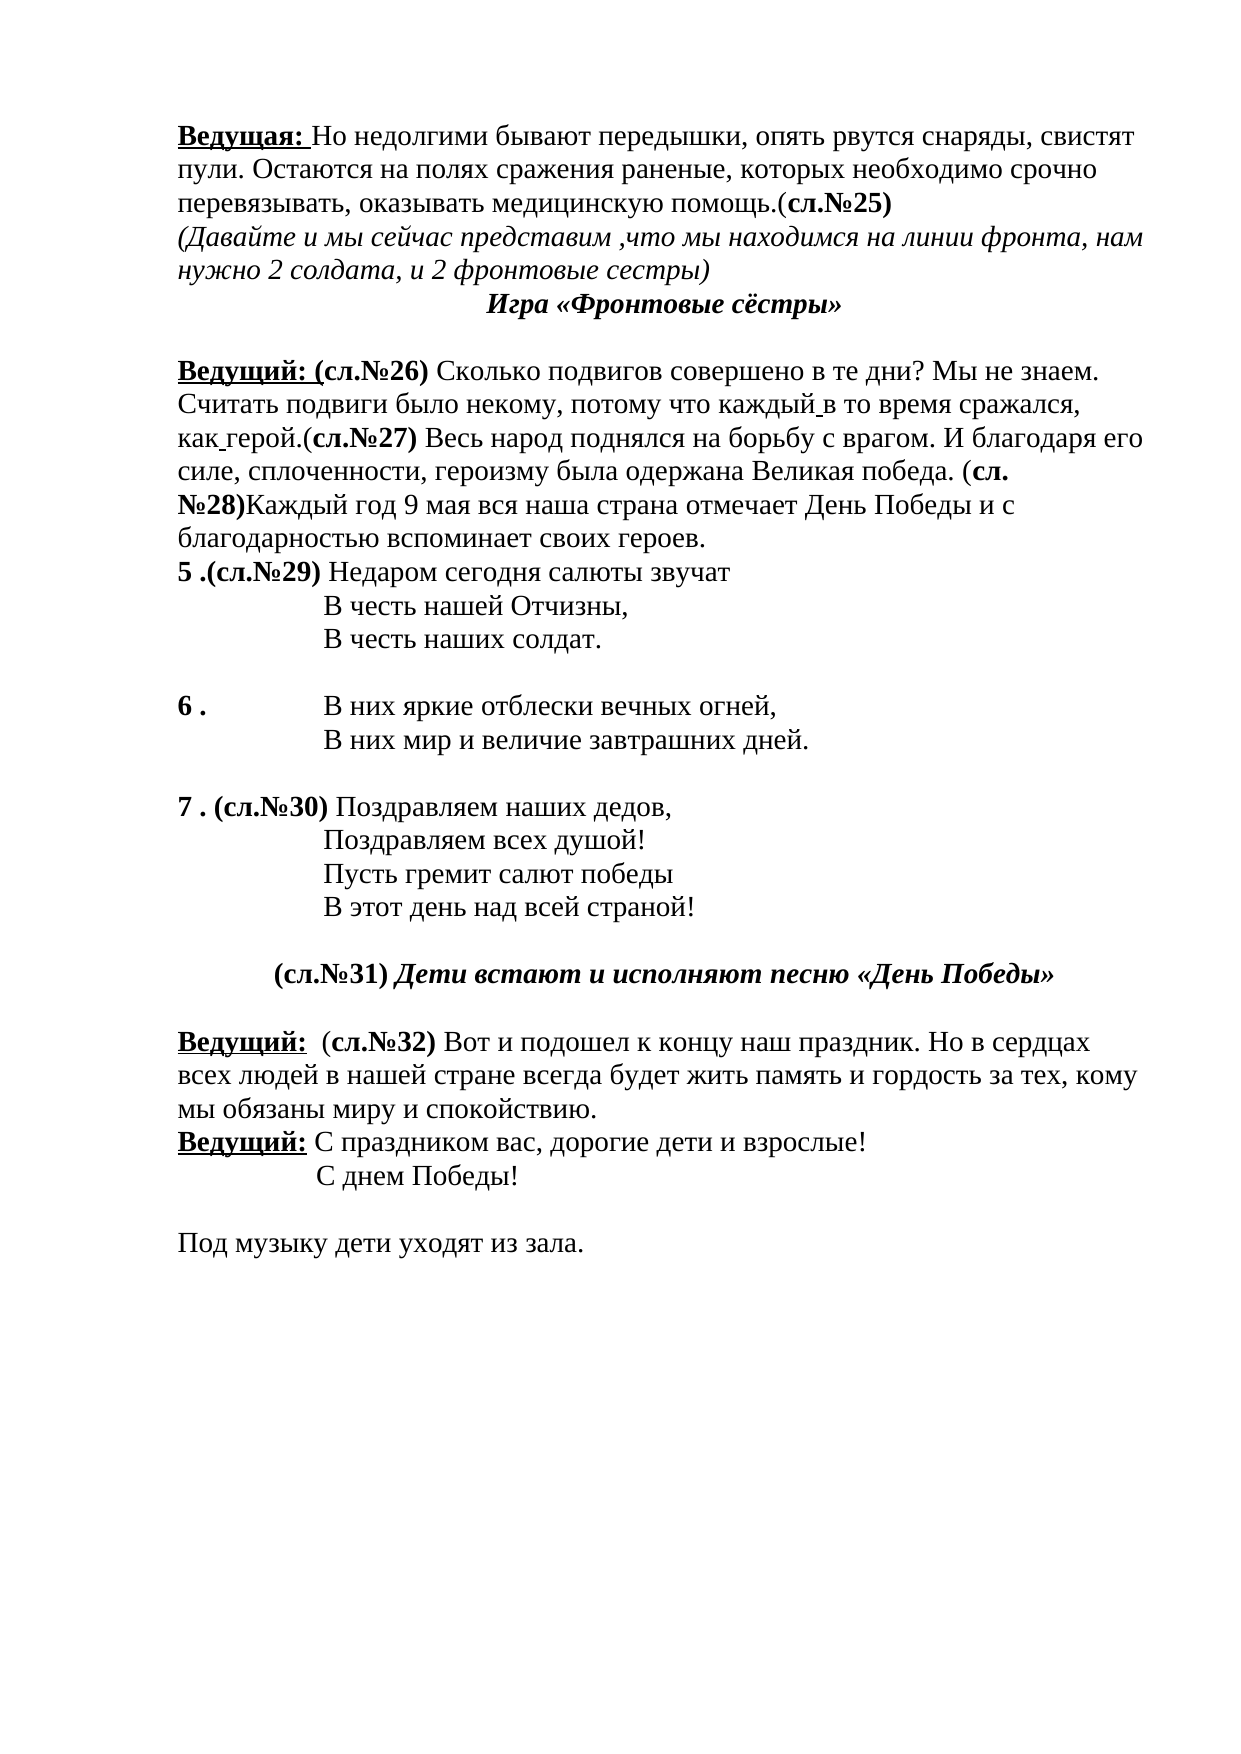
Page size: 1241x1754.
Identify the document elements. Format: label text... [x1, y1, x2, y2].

text Поздравляем всех душой! [177, 822, 1152, 856]
text Ведущая: Но недолгими бывают передышки, опять рвутся снаряды, свистят пули. Остаются на полях сражения раненые, которых необходимо срочно перевязывать, оказывать медицинскую помощь.(сл.№25) [177, 118, 1152, 219]
text 6 . В них яркие отблески вечных огней, [177, 688, 1152, 722]
text 5 .(сл.№29) Недаром сегодня салюты звучат [177, 554, 1152, 588]
text Ведущий: (сл.№26) Сколько подвигов совершено в те дни? Мы не знаем. Считать подвиги было некому, потому что каждый в то время сражался, как герой.(сл.№27) Весь народ поднялся на борьбу с врагом. И благодаря его силе, сплоченности, героизму была одержана Великая победа. (сл.№28)Каждый год 9 мая вся наша страна отмечает День Победы и с благодарностью вспоминает своих героев. [177, 353, 1152, 554]
text В честь наших солдат. [177, 621, 1152, 655]
text 7 . (сл.№30) Поздравляем наших дедов, [177, 789, 1152, 822]
text Под музыку дети уходят из зала. [177, 1225, 1152, 1258]
text Пусть гремит салют победы [177, 856, 1152, 889]
text Ведущий: С праздником вас, дорогие дети и взрослые! [177, 1124, 1152, 1158]
text В честь нашей Отчизны, [177, 588, 1152, 621]
text (Давайте и мы сейчас представим ,что мы находимся на линии фронта, нам нужно 2 солдата, и 2 фронтовые сестры) [177, 219, 1152, 286]
text С днем Победы! [177, 1158, 1152, 1191]
text Ведущий: (сл.№32) Вот и подошел к концу наш праздник. Но в сердцах всех людей в нашей стране всегда будет жить память и гордость за тех, кому мы обязаны миру и спокойствию. [177, 1024, 1152, 1124]
text В них мир и величие завтрашних дней. [177, 722, 1152, 755]
text (сл.№31) Дети встают и исполняют песню «День Победы» [177, 957, 1152, 990]
text Игра «Фронтовые сёстры» [177, 286, 1152, 319]
text В этот день над всей страной! [177, 889, 1152, 923]
